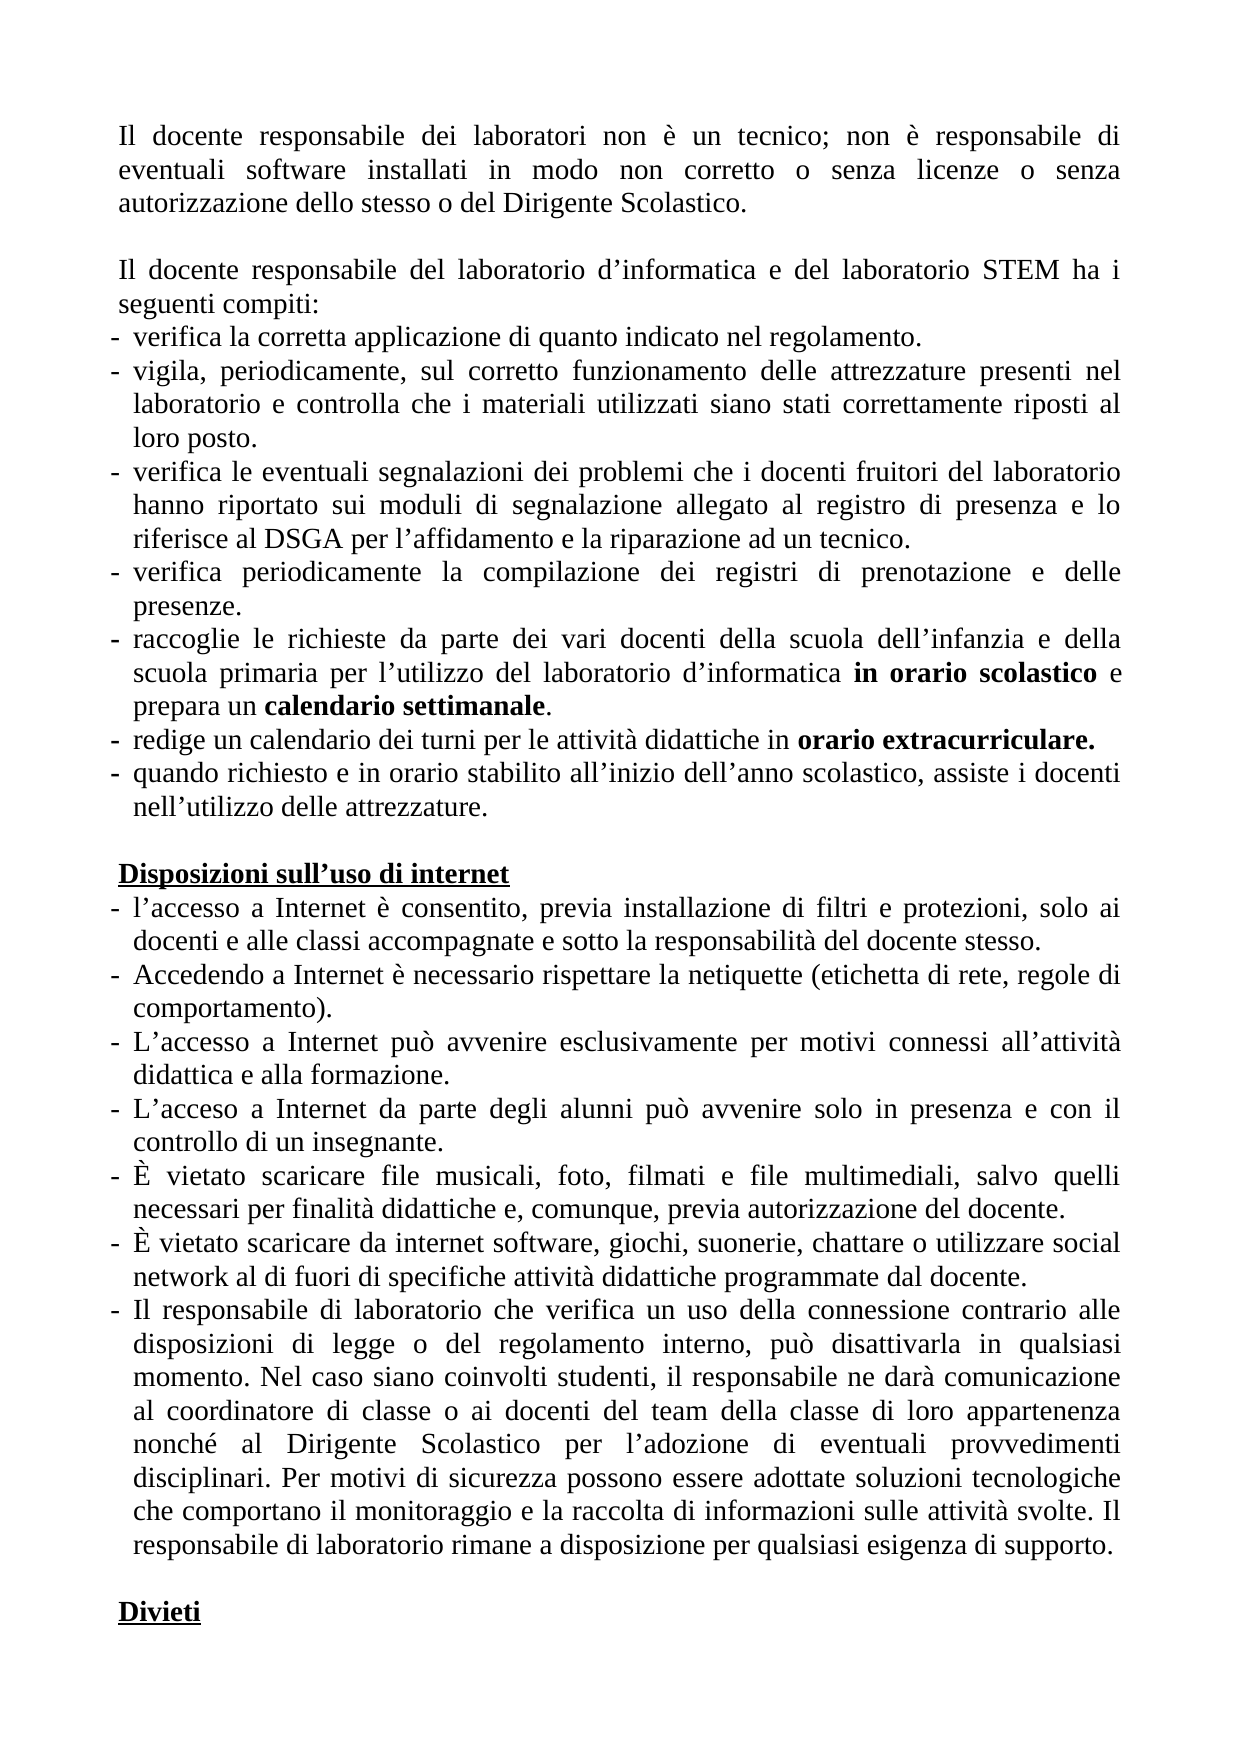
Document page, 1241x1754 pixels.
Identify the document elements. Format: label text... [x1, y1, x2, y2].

list verifica le eventuali segnalazioni dei problemi che i docenti fruitori del laboratorio hanno riportato sui moduli di segnalazione allegato al registro di presenza e lo riferisce al DSGA per l’affidamento e la riparazione ad un tecnico. [110, 454, 1122, 554]
list Accedendo a Internet è necessario rispettare la netiquette (etichetta di rete, regole di comportamento). [110, 957, 1122, 1024]
list verifica periodicamente la compilazione dei registri di prenotazione e delle presenze. [110, 554, 1122, 621]
list redige un calendario dei turni per le attività didattiche in orario extracurriculare. [110, 722, 1122, 756]
text Disposizioni sull’uso di internet [118, 856, 1122, 890]
list raccoglie le richieste da parte dei vari docenti della scuola dell’infanzia e della scuola primaria per l’utilizzo del laboratorio d’informatica in orario scolastico e prepara un calendario settimanale. [110, 621, 1122, 722]
list L’accesso a Internet può avvenire esclusivamente per motivi connessi all’attività didattica e alla formazione. [110, 1024, 1122, 1091]
list È vietato scaricare file musicali, foto, filmati e file multimediali, salvo quelli necessari per finalità didattiche e, comunque, previa autorizzazione del docente. [110, 1158, 1122, 1225]
list L’acceso a Internet da parte degli alunni può avvenire solo in presenza e con il controllo di un insegnante. [110, 1091, 1122, 1158]
list l’accesso a Internet è consentito, previa installazione di filtri e protezioni, solo ai docenti e alle classi accompagnate e sotto la responsabilità del docente stesso. [110, 890, 1122, 957]
list Il responsabile di laboratorio che verifica un uso della connessione contrario alle disposizioni di legge o del regolamento interno, può disattivarla in qualsiasi momento. Nel caso siano coinvolti studenti, il responsabile ne darà comunicazione al coordinatore di classe o ai docenti del team della classe di loro appartenenza nonché al Dirigente Scolastico per l’adozione di eventuali provvedimenti disciplinari. Per motivi di sicurezza possono essere adottate soluzioni tecnologiche che comportano il monitoraggio e la raccolta di informazioni sulle attività svolte. Il responsabile di laboratorio rimane a disposizione per qualsiasi esigenza di supporto. [110, 1292, 1122, 1561]
list vigila, periodicamente, sul corretto funzionamento delle attrezzature presenti nel laboratorio e controlla che i materiali utilizzati siano stati correttamente riposti al loro posto. [110, 353, 1122, 454]
list verifica la corretta applicazione di quanto indicato nel regolamento. [110, 319, 1122, 353]
text Il docente responsabile del laboratorio d’informatica e del laboratorio STEM ha i seguenti compiti: [118, 252, 1122, 319]
list È vietato scaricare da internet software, giochi, suonerie, chattare o utilizzare social network al di fuori di specifiche attività didattiche programmate dal docente. [110, 1225, 1122, 1292]
text Divieti [118, 1594, 1122, 1628]
text Il docente responsabile dei laboratori non è un tecnico; non è responsabile di eventuali software installati in modo non corretto o senza licenze o senza autorizzazione dello stesso o del Dirigente Scolastico. [118, 118, 1122, 219]
list quando richiesto e in orario stabilito all’inizio dell’anno scolastico, assiste i docenti nell’utilizzo delle attrezzature. [110, 756, 1122, 823]
